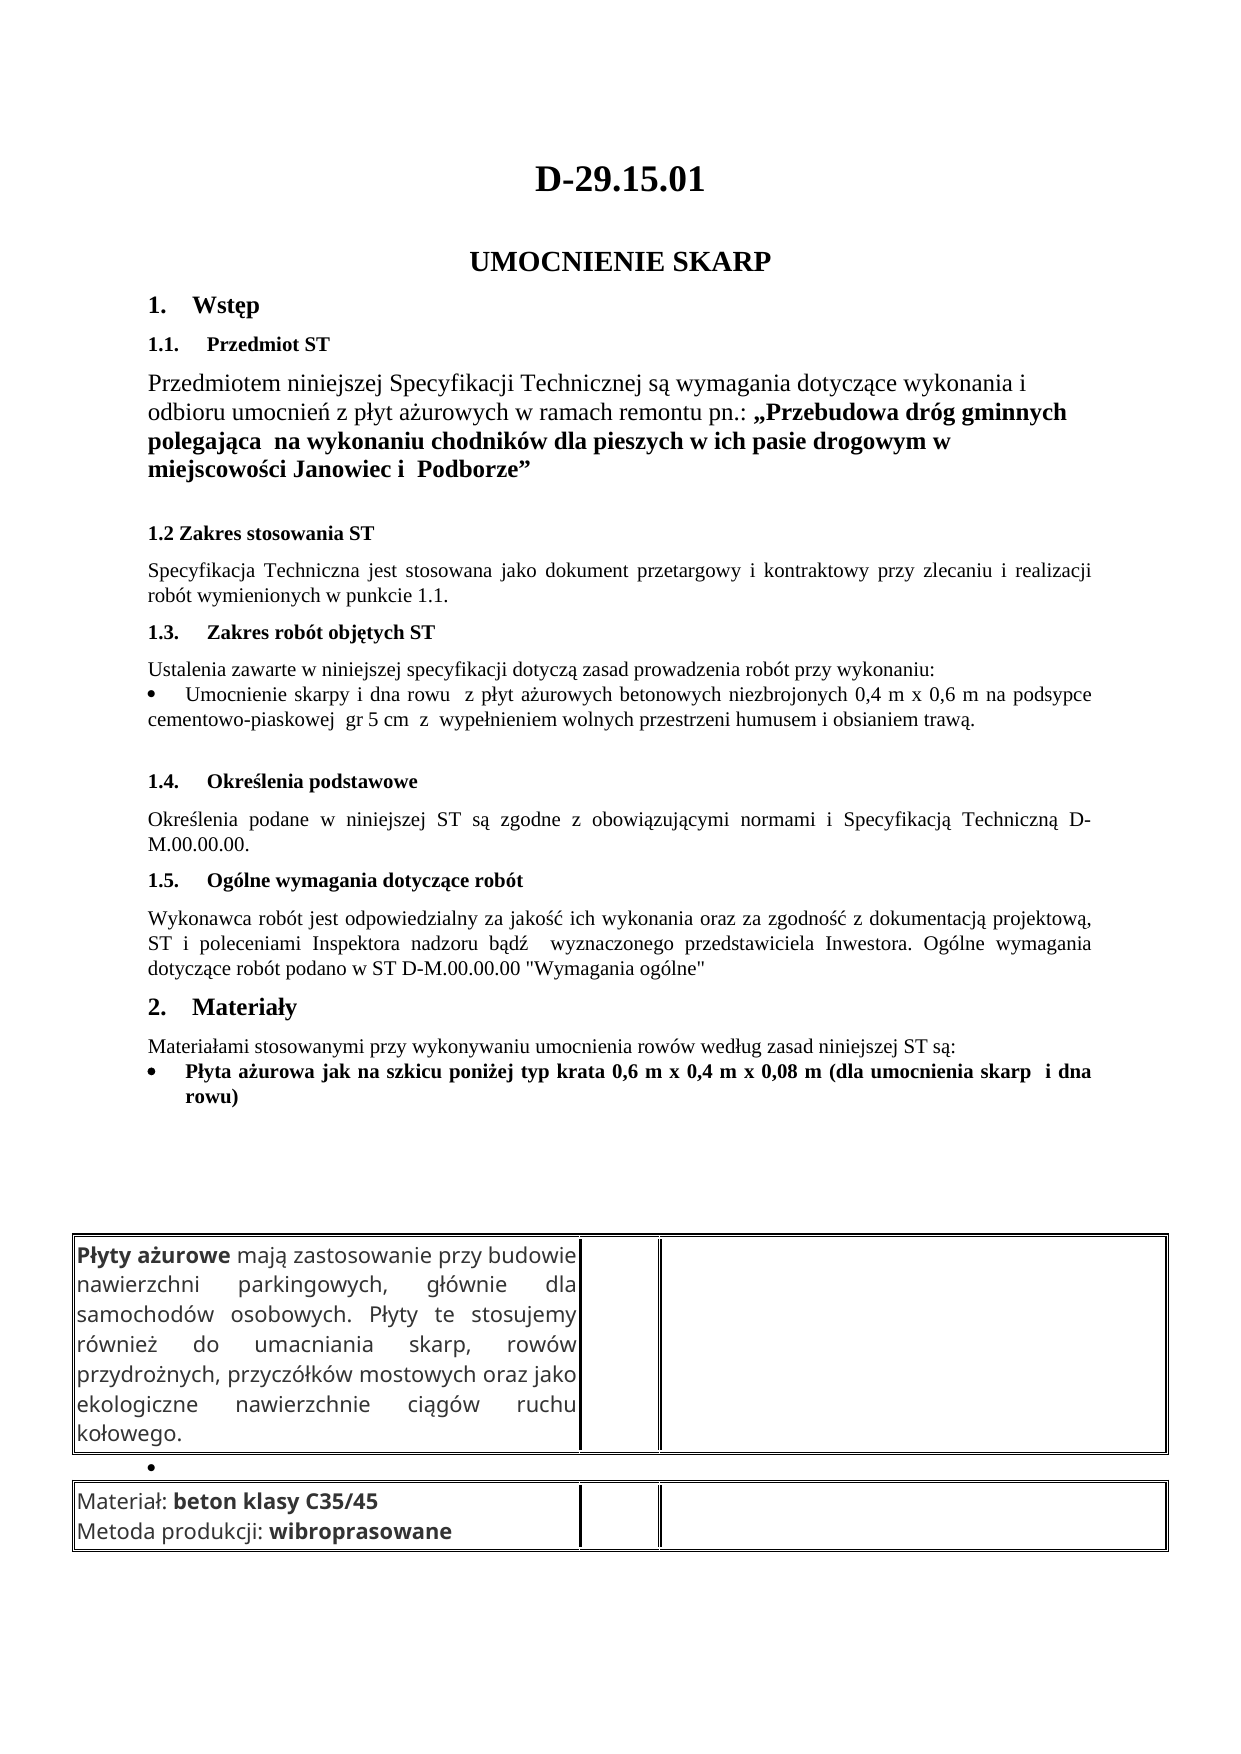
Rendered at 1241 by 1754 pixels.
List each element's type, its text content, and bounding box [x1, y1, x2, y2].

list Umocnienie skarpy i dna rowu z płyt ażurowych betonowych niezbrojonych 0,4 m x 0,6 m na podsypce cementowo-piaskowej gr 5 cm z wypełnieniem wolnych przestrzeni humusem i obsianiem trawą. [148, 681, 1093, 731]
table_header [580, 1235, 660, 1451]
text Specyfikacja Techniczna jest stosowana jako dokument przetargowy i kontraktowy przy zlecaniu i realizacji robót wymienionych w punkcie 1.1. [148, 557, 1093, 607]
subtitle 1.2 Zakres stosowania ST [148, 521, 1093, 545]
text Materiałami stosowanymi przy wykonywaniu umocnienia rowów według zasad niniejszej ST są: [148, 1033, 1093, 1058]
subtitle 1.4. Określenia podstawowe [148, 769, 1093, 793]
text Wykonawca robót jest odpowiedzialny za jakość ich wykonania oraz za zgodność z dokumentacją projektową, ST i poleceniami Inspektora nadzoru bądź wyznaczonego przedstawiciela Inwestora. Ogólne wymagania dotyczące robót podano w ST D-M.00.00.00 "Wymagania ogólne" [148, 904, 1093, 979]
text Określenia podane w niniejszej ST są zgodne z obowiązującymi normami i Specyfikacją Techniczną D-M.00.00.00. [148, 806, 1093, 856]
subtitle UMOCNIENIE SKARP [148, 244, 1093, 278]
subtitle 1. Wstęp [148, 291, 1093, 319]
subtitle D-29.15.01 [148, 156, 1093, 199]
subtitle 1.1. Przedmiot ST [148, 332, 1093, 356]
table_header [660, 1483, 1165, 1549]
text Płyta ażurowa jak na szkicu poniżej typ krata 0,6 m x 0,4 m x 0,08 m (dla umocnienia skarp i dna rowu) [148, 1058, 1093, 1108]
table_header Materiał: beton klasy C35/45 Metoda produkcji: wibroprasowane [75, 1481, 580, 1549]
table_header [660, 1237, 1165, 1451]
subtitle 2. Materiały [148, 992, 1093, 1021]
subtitle 1.5. Ogólne wymagania dotyczące robót [148, 868, 1093, 892]
subtitle 1.3. Zakres robót objętych ST [148, 620, 1093, 644]
table_header Płyty ażurowe mają zastosowanie przy budowie nawierzchni parkingowych, głównie dla samochodów osobowych. Płyty te stosujemy również do umacniania skarp, rowów przydrożnych, przyczółków mostowych oraz jako ekologiczne nawierzchnie ciągów ruchu kołowego. [75, 1235, 580, 1451]
text Ustalenia zawarte w niniejszej specyfikacji dotyczą zasad prowadzenia robót przy wykonaniu: [148, 656, 1093, 681]
table_header [580, 1481, 660, 1549]
text Przedmiotem niniejszej Specyfikacji Technicznej są wymagania dotyczące wykonania i odbioru umocnień z płyt ażurowych w ramach remontu pn.: „Przebudowa dróg gminnych polegająca na wykonaniu chodników dla pieszych w ich pasie drogowym w miejscowości Janowiec i Podborze” [148, 368, 1093, 483]
